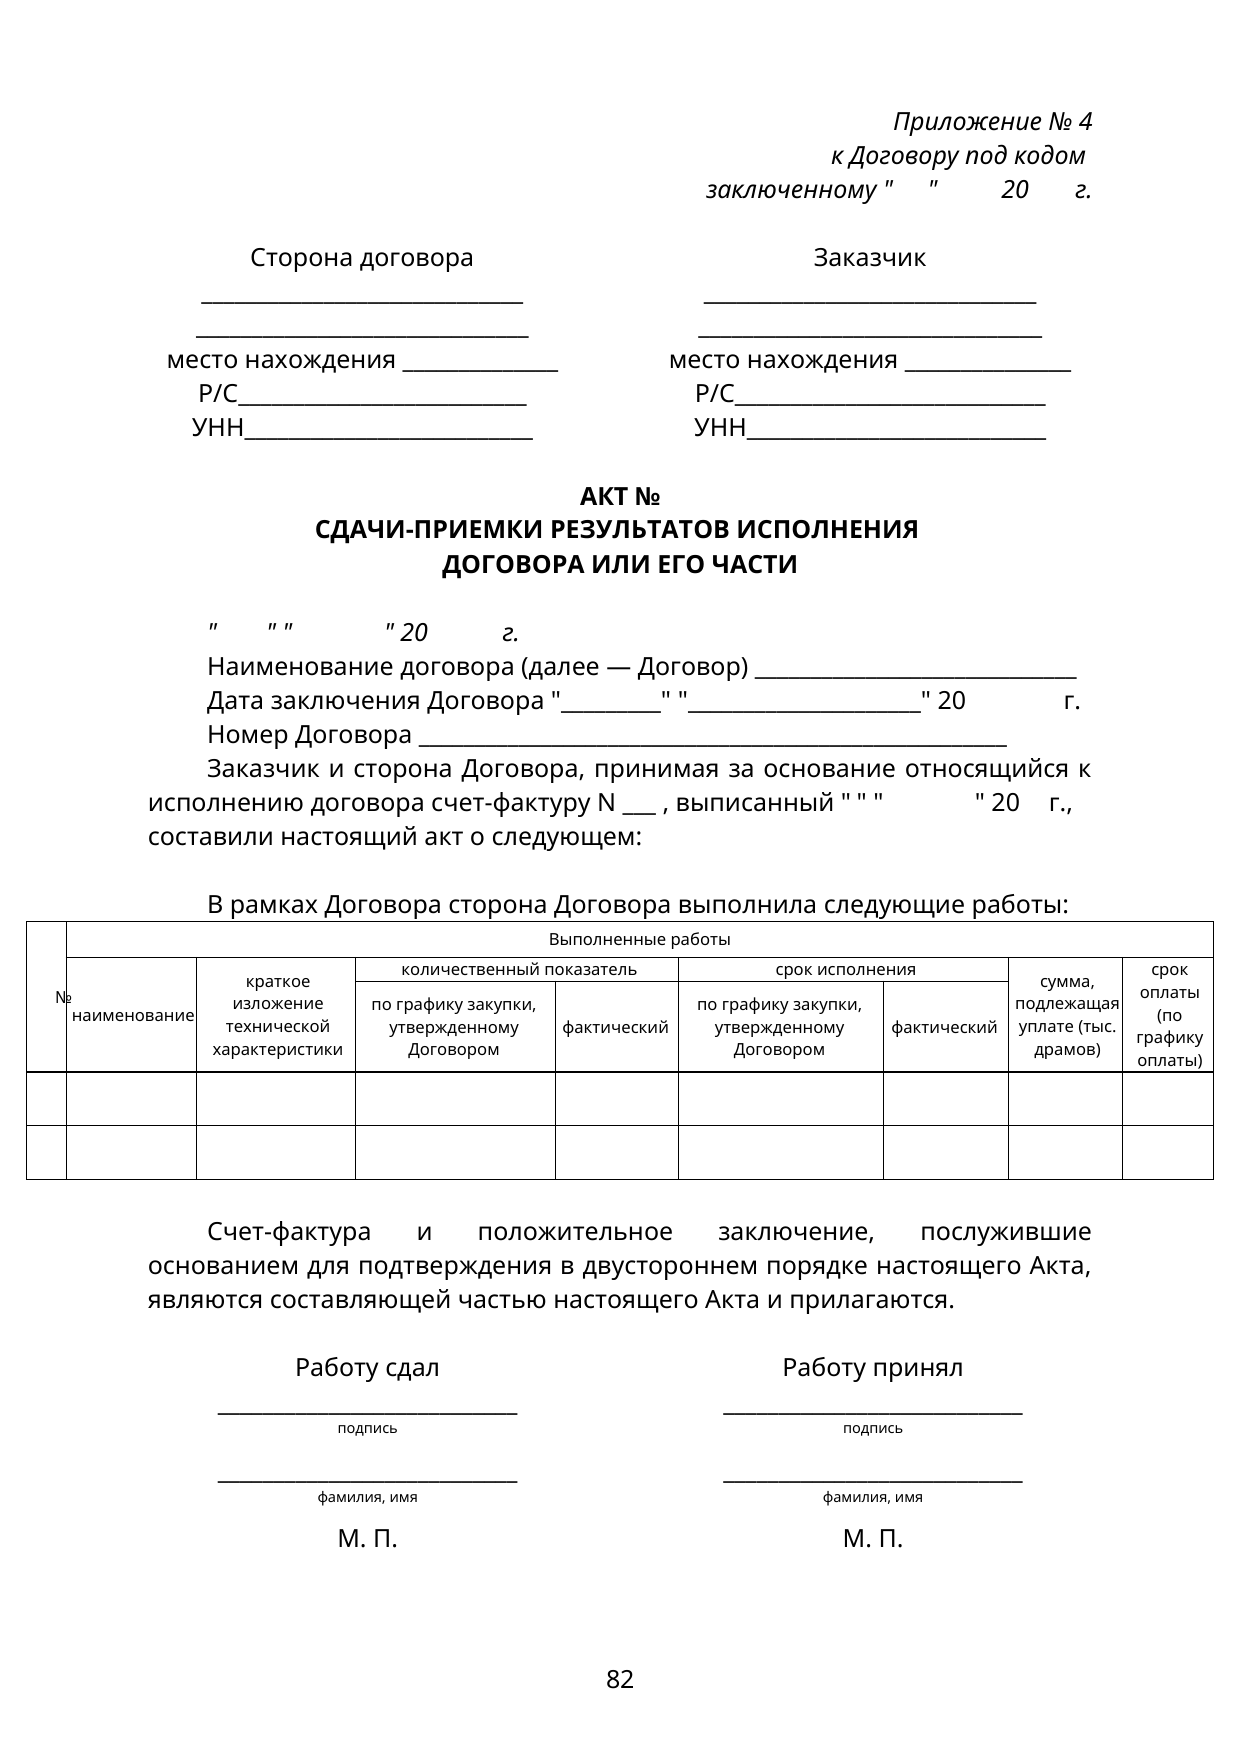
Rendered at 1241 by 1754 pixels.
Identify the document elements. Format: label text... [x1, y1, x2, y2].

table_cell по графику закупки, утвержденному Договором [356, 982, 555, 1071]
table_cell краткое изложение технической характеристики [197, 958, 355, 1071]
table_cell [27, 1073, 66, 1125]
text Номер Договора _____________________________________________________ [148, 717, 1092, 751]
text Заказчик и сторона Договора, принимая за основание относящийся к исполнению договора счет-фактуру N ___ , выписанный " " " " 20 г., составили настоящий акт о следующем: [148, 751, 1092, 853]
table_cell ___________________________ фамилия, имя [115, 1452, 620, 1520]
text к Договору под кодом заключенному " " 20 г. [148, 137, 1092, 206]
table_cell [1123, 1073, 1213, 1125]
table_cell [1123, 1126, 1213, 1179]
text Приложение № 4 [148, 103, 1092, 137]
table_cell [884, 1126, 1008, 1179]
table_cell [197, 1073, 355, 1125]
text АКТ № [207, 478, 1033, 512]
table_header Сторона договора _____________________________ ______________________________ место нахождения ______________ Р/С__________________________ УНН__________________________ [112, 240, 612, 444]
table_cell [556, 1073, 678, 1125]
table_cell [1009, 1073, 1122, 1125]
text Дата заключения Договора "_________" "_____________________" 20 г. [148, 682, 1092, 717]
table_cell [356, 1126, 555, 1179]
table_cell [67, 1073, 196, 1125]
table_cell наименование [67, 958, 196, 1071]
table_header Выполненные работы [67, 922, 1213, 957]
table_header № [27, 922, 66, 1071]
table_header Заказчик ______________________________ _______________________________ место нахождения _______________ Р/С____________________________ УНН___________________________ [612, 240, 1128, 444]
table_cell [679, 1126, 883, 1179]
table_cell сумма, подлежащая уплате (тыс. драмов) [1009, 958, 1122, 1071]
table_cell М. П. [115, 1520, 620, 1554]
table_cell срок исполнения [679, 958, 1008, 981]
table_cell [197, 1126, 355, 1179]
table_cell [1009, 1126, 1122, 1179]
text Наименование договора (далее — Договор) _____________________________ [148, 648, 1092, 682]
table_header Работу принял [620, 1350, 1126, 1384]
table_cell [67, 1126, 196, 1179]
text Счет-фактура и положительное заключение, послужившие основанием для подтверждения в двустороннем порядке настоящего Акта, являются составляющей частью настоящего Акта и прилагаются. [148, 1214, 1092, 1316]
table_cell М. П. [620, 1520, 1126, 1554]
table_cell ___________________________ фамилия, имя [620, 1452, 1126, 1520]
table_cell по графику закупки, утвержденному Договором [679, 982, 883, 1071]
table_cell срок оплаты (по графику оплаты) [1123, 958, 1213, 1071]
table_cell [884, 1073, 1008, 1125]
table_cell фактический [884, 982, 1008, 1071]
text СДАЧИ-ПРИЕМКИ РЕЗУЛЬТАТОВ ИСПОЛНЕНИЯ ДОГОВОРА ИЛИ ЕГО ЧАСТИ [207, 512, 1033, 580]
table_cell [27, 1126, 66, 1179]
text " " " " 20 г. [148, 614, 1092, 648]
table_cell [679, 1073, 883, 1125]
table_header Работу сдал [115, 1350, 620, 1384]
table_cell ___________________________ подпись [115, 1384, 620, 1452]
table_cell [356, 1073, 555, 1125]
table_cell количественный показатель [356, 958, 678, 981]
text В рамках Договора сторона Договора выполнила следующие работы: [148, 887, 1092, 921]
table_cell фактический [556, 982, 678, 1071]
table_cell [556, 1126, 678, 1179]
table_cell ___________________________ подпись [620, 1384, 1126, 1452]
